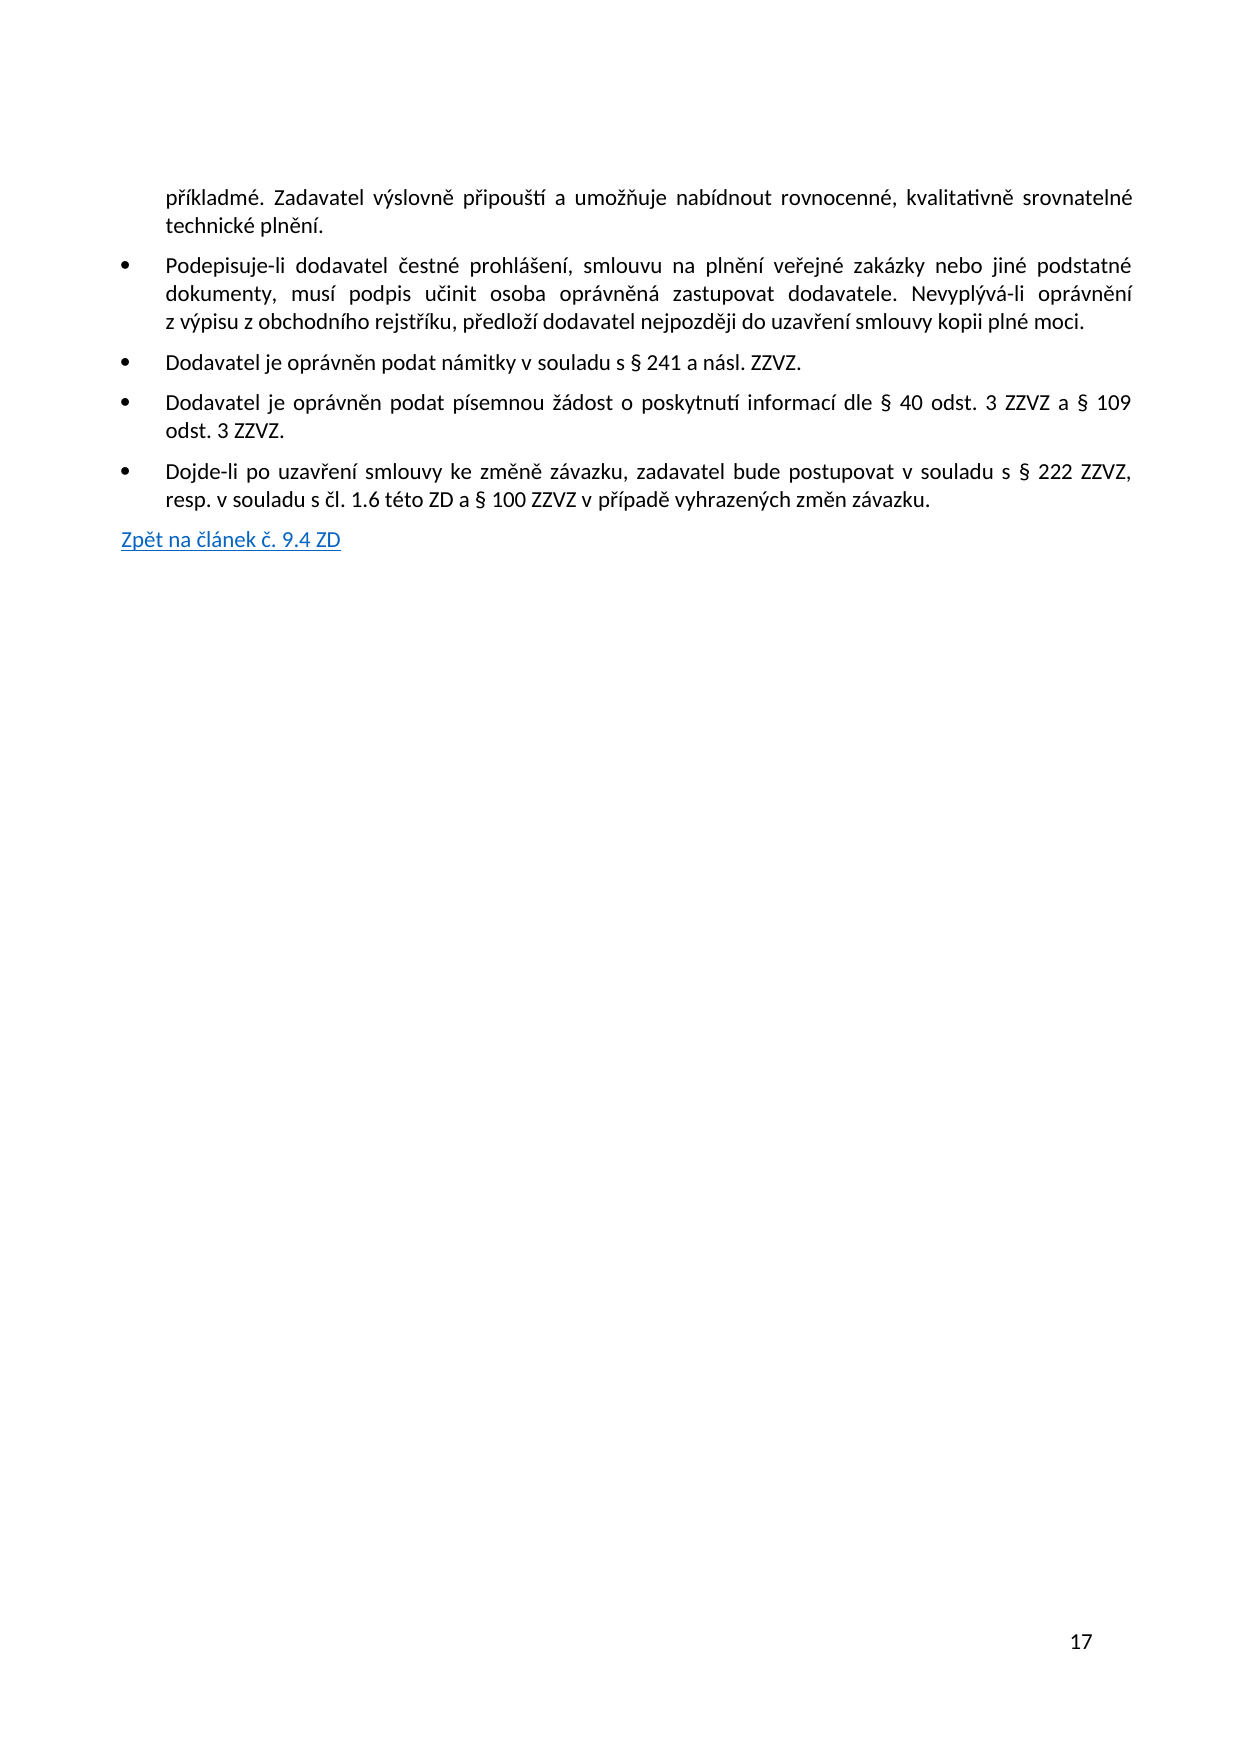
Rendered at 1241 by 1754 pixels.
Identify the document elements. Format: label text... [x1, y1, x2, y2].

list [121, 183, 1134, 239]
text Zpět na článek č. 9.4 ZD [121, 526, 1134, 554]
list Podepisuje-li dodavatel čestné prohlášení, smlouvu na plnění veřejné zakázky nebo jiné podstatné dokumenty, musí podpis učinit osoba oprávněná zastupovat dodavatele. Nevyplývá-li oprávnění z výpisu z obchodního rejstříku, předloží dodavatel nejpozději do uzavření smlouvy kopii plné moci. [121, 251, 1134, 336]
list Dojde-li po uzavření smlouvy ke změně závazku, zadavatel bude postupovat v souladu s § 222 ZZVZ, resp. v souladu s čl. 1.6 této ZD a § 100 ZZVZ v případě vyhrazených změn závazku. [121, 457, 1134, 513]
list Dodavatel je oprávněn podat námitky v souladu s § 241 a násl. ZZVZ. [121, 348, 1134, 376]
list Dodavatel je oprávněn podat písemnou žádost o poskytnutí informací dle § 40 odst. 3 ZZVZ a § 109 odst. 3 ZZVZ. [121, 388, 1134, 444]
